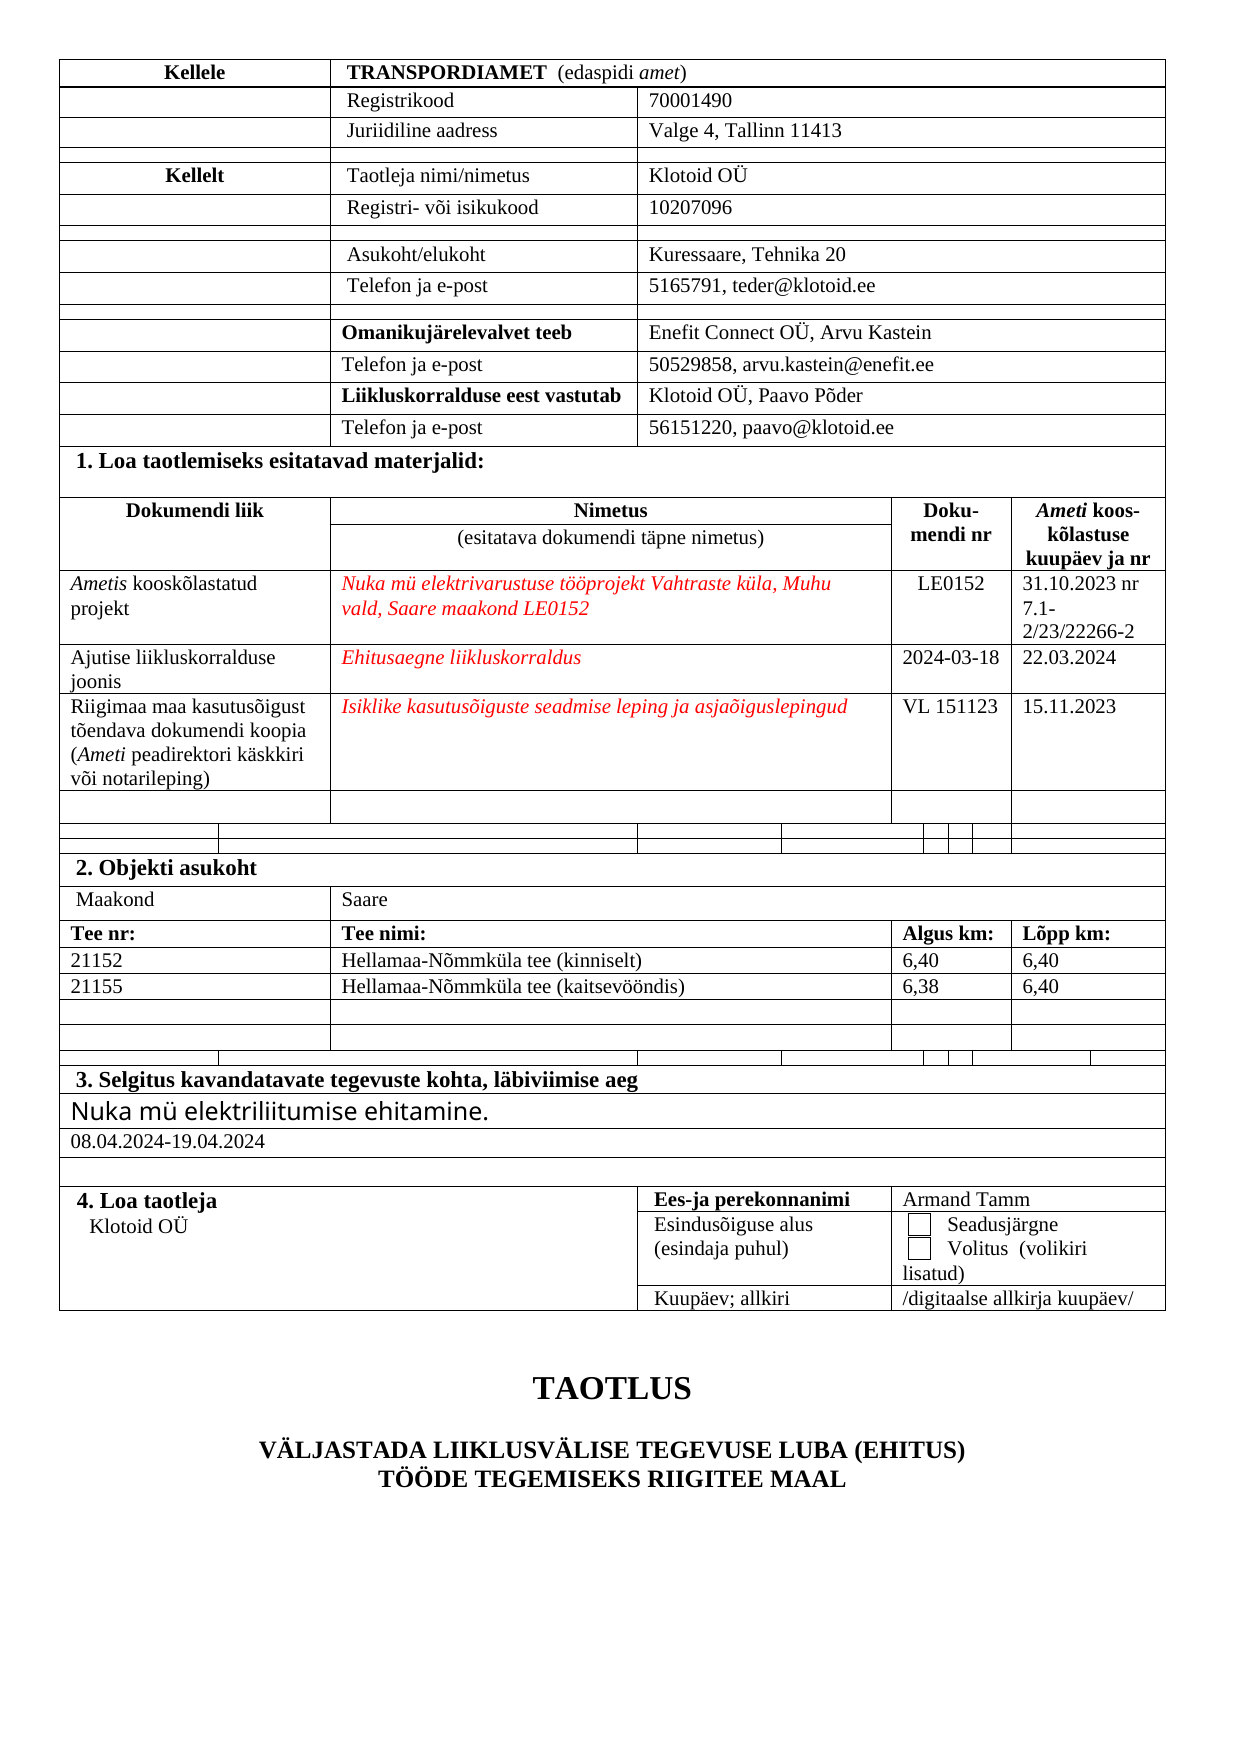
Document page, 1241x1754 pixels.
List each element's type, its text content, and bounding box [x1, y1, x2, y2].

table_cell Telefon ja e-post [331, 352, 637, 382]
table_cell Algus km: [892, 921, 1011, 947]
table_cell Hellamaa-Nõmmküla tee (kaitsevööndis) [331, 974, 891, 998]
table_cell [924, 824, 948, 838]
table_cell [1012, 791, 1165, 823]
table_cell 70001490 [638, 88, 1165, 117]
table_cell 21155 [60, 974, 330, 998]
table_cell 2024-03-18 [892, 645, 1011, 693]
table_cell Armand Tamm [892, 1187, 1165, 1211]
table_cell 6,40 [1012, 974, 1165, 998]
table_cell Taotluse esitamise aadress [331, 148, 637, 162]
table_cell [782, 1051, 923, 1065]
table_cell Juriidiline aadress või elukoht [331, 226, 637, 240]
table_cell [60, 273, 330, 304]
table_cell [924, 1051, 948, 1065]
table_cell Isiklike kasutusõiguste seadmise leping ja asjaõiguslepingud [331, 694, 891, 790]
table_cell 22.03.2024 [1012, 645, 1165, 693]
table_cell [638, 148, 1165, 162]
table_cell [638, 226, 1165, 240]
table_cell 31.10.2023 nr 7.1-2/23/22266-2 [1012, 571, 1165, 643]
table_cell [892, 1025, 1011, 1050]
table_cell [60, 241, 330, 272]
table_cell 3. Selgitus kavandatavate tegevuste kohta, läbiviimise aeg [60, 1066, 1165, 1093]
table_cell E-post [331, 305, 637, 319]
table_cell [60, 305, 330, 319]
table_cell [60, 1000, 330, 1024]
table_cell Enefit Connect OÜ, Arvu Kastein [638, 320, 1165, 351]
table_cell [1012, 824, 1165, 838]
table_cell LE0152 [892, 571, 1011, 643]
table_cell Ameti kooskõlastuse kuupäev ja nr [1012, 498, 1165, 570]
table_cell Dokumendi liik [60, 498, 330, 570]
table_cell 10207096 [638, 195, 1165, 225]
table_cell 08.04.2024-19.04.2024 [60, 1129, 1165, 1157]
table_cell [60, 148, 330, 162]
table_cell Telefon ja e-post [331, 273, 637, 304]
table_cell [949, 1051, 972, 1065]
table_cell Ehitusaegne liikluskorraldus [331, 645, 891, 693]
table_cell [924, 839, 948, 853]
table_cell [219, 1051, 637, 1065]
table_cell [1012, 1000, 1165, 1024]
table_cell [973, 839, 1011, 853]
table_cell [60, 118, 330, 147]
text VÄLJASTADA LIIKLUSVÄLISE TEGEVUSE LUBA (EHITUS) [59, 1435, 1165, 1464]
table_cell [331, 1000, 891, 1024]
table_cell [892, 791, 1011, 823]
table_cell [60, 415, 330, 446]
table_cell Dokumendi nr [892, 498, 1011, 570]
table_cell Nuka mü elektrivarustuse tööprojekt Vahtraste küla, Muhu vald, Saare maakond LE0152 [331, 571, 891, 643]
table_cell Telefon ja e-post [331, 415, 637, 446]
table_cell [638, 1051, 781, 1065]
table_cell [60, 352, 330, 382]
table_cell Klotoid OÜ [638, 163, 1165, 193]
table_cell Kuressaare, Tehnika 20 [638, 241, 1165, 272]
table_cell Esindusõiguse alus (esindaja puhul) [638, 1212, 891, 1284]
table_cell 21152 [60, 948, 330, 973]
table_cell 50529858, arvu.kastein@enefit.ee [638, 352, 1165, 382]
table_cell [973, 1051, 1090, 1065]
table_cell [638, 824, 781, 838]
table_cell 1. Loa taotlemiseks esitatavad materjalid: [60, 447, 1165, 497]
table_cell 2. Objekti asukoht [60, 854, 1165, 886]
table_cell [1012, 839, 1165, 853]
table_cell [60, 1025, 330, 1050]
table_cell Riigimaa maa kasutusõigust tõendava dokumendi koopia (Ameti peadirektori käskkiri või notarileping) [60, 694, 330, 790]
table_header TRANSPORDIAMET (edaspidi amet) [331, 60, 1165, 86]
table_cell [331, 791, 891, 823]
table_cell Tee nr: [60, 921, 330, 947]
table_cell (esitatava dokumendi täpne nimetus) [331, 525, 891, 570]
table_cell [60, 320, 330, 351]
table_cell /digitaalse allkirja kuupäev/ [892, 1286, 1165, 1309]
table_cell Kuupäev; allkiri [638, 1286, 891, 1309]
table_cell Ees-ja perekonnanimi [638, 1187, 891, 1211]
table_cell Saare [331, 887, 1165, 920]
table_cell [973, 824, 1011, 838]
table_cell 4. Loa taotleja Klotoid OÜ [60, 1187, 637, 1309]
table_cell Omanikujärelevalvet teeb [331, 320, 637, 351]
table_cell [60, 1158, 1165, 1186]
table_cell Hellamaa-Nõmmküla tee (kinniselt) [331, 948, 891, 973]
table_cell Lõpp km: [1012, 921, 1165, 947]
text TÖÖDE TEGEMISEKS RIIGITEE MAAL [59, 1464, 1165, 1493]
table_cell [1091, 1051, 1165, 1065]
text TAOTLUS [59, 1368, 1165, 1406]
table_cell [949, 824, 972, 838]
table_cell Maakond [60, 887, 330, 920]
table_cell [638, 305, 1165, 319]
table_cell Nuka mü elektriliitumise ehitamine. [60, 1094, 1165, 1128]
table_cell [892, 1000, 1011, 1024]
table_cell [219, 839, 637, 853]
table_cell Taotleja nimi/nimetus [331, 163, 637, 193]
table_cell [60, 195, 330, 225]
table_cell [60, 791, 330, 823]
table_cell Klotoid OÜ, Paavo Põder [638, 383, 1165, 414]
table_cell 15.11.2023 [1012, 694, 1165, 790]
table_cell 6,40 [1012, 948, 1165, 973]
table_cell 6,40 [892, 948, 1011, 973]
table_cell Tee nimi: [331, 921, 891, 947]
table_cell Nimetus [331, 498, 891, 524]
table_cell Valge 4, Tallinn 11413 [638, 118, 1165, 147]
table_cell [949, 839, 972, 853]
table_cell [60, 88, 330, 117]
table_cell Ametis kooskõlastatud projekt [60, 571, 330, 643]
table_cell [60, 839, 218, 853]
table_cell 56151220, paavo@klotoid.ee [638, 415, 1165, 446]
table_cell [60, 824, 218, 838]
table_cell [331, 1025, 891, 1050]
table_cell Ajutise liikluskorralduse joonis [60, 645, 330, 693]
table_cell [219, 824, 637, 838]
table_cell [638, 839, 781, 853]
table_cell Asukoht/elukoht [331, 241, 637, 272]
table_cell [782, 824, 923, 838]
table_cell [60, 1051, 218, 1065]
table_cell [782, 839, 923, 853]
table_cell VL 151123 [892, 694, 1011, 790]
table_cell 5165791, teder@klotoid.ee [638, 273, 1165, 304]
table_cell [60, 383, 330, 414]
table_cell [1012, 1025, 1165, 1050]
table_cell Seadusjärgne Volitus (volikiri lisatud) [892, 1212, 1165, 1284]
table_header Kellele [60, 60, 330, 86]
table_cell [60, 226, 330, 240]
table_cell Kellelt [60, 163, 330, 193]
table_cell 6,38 [892, 974, 1011, 998]
table_cell Liikluskorralduse eest vastutab [331, 383, 637, 414]
table_cell Juriidiline aadress [331, 118, 637, 147]
table_cell Registri- või isikukood [331, 195, 637, 225]
table_cell Registrikood [331, 88, 637, 117]
